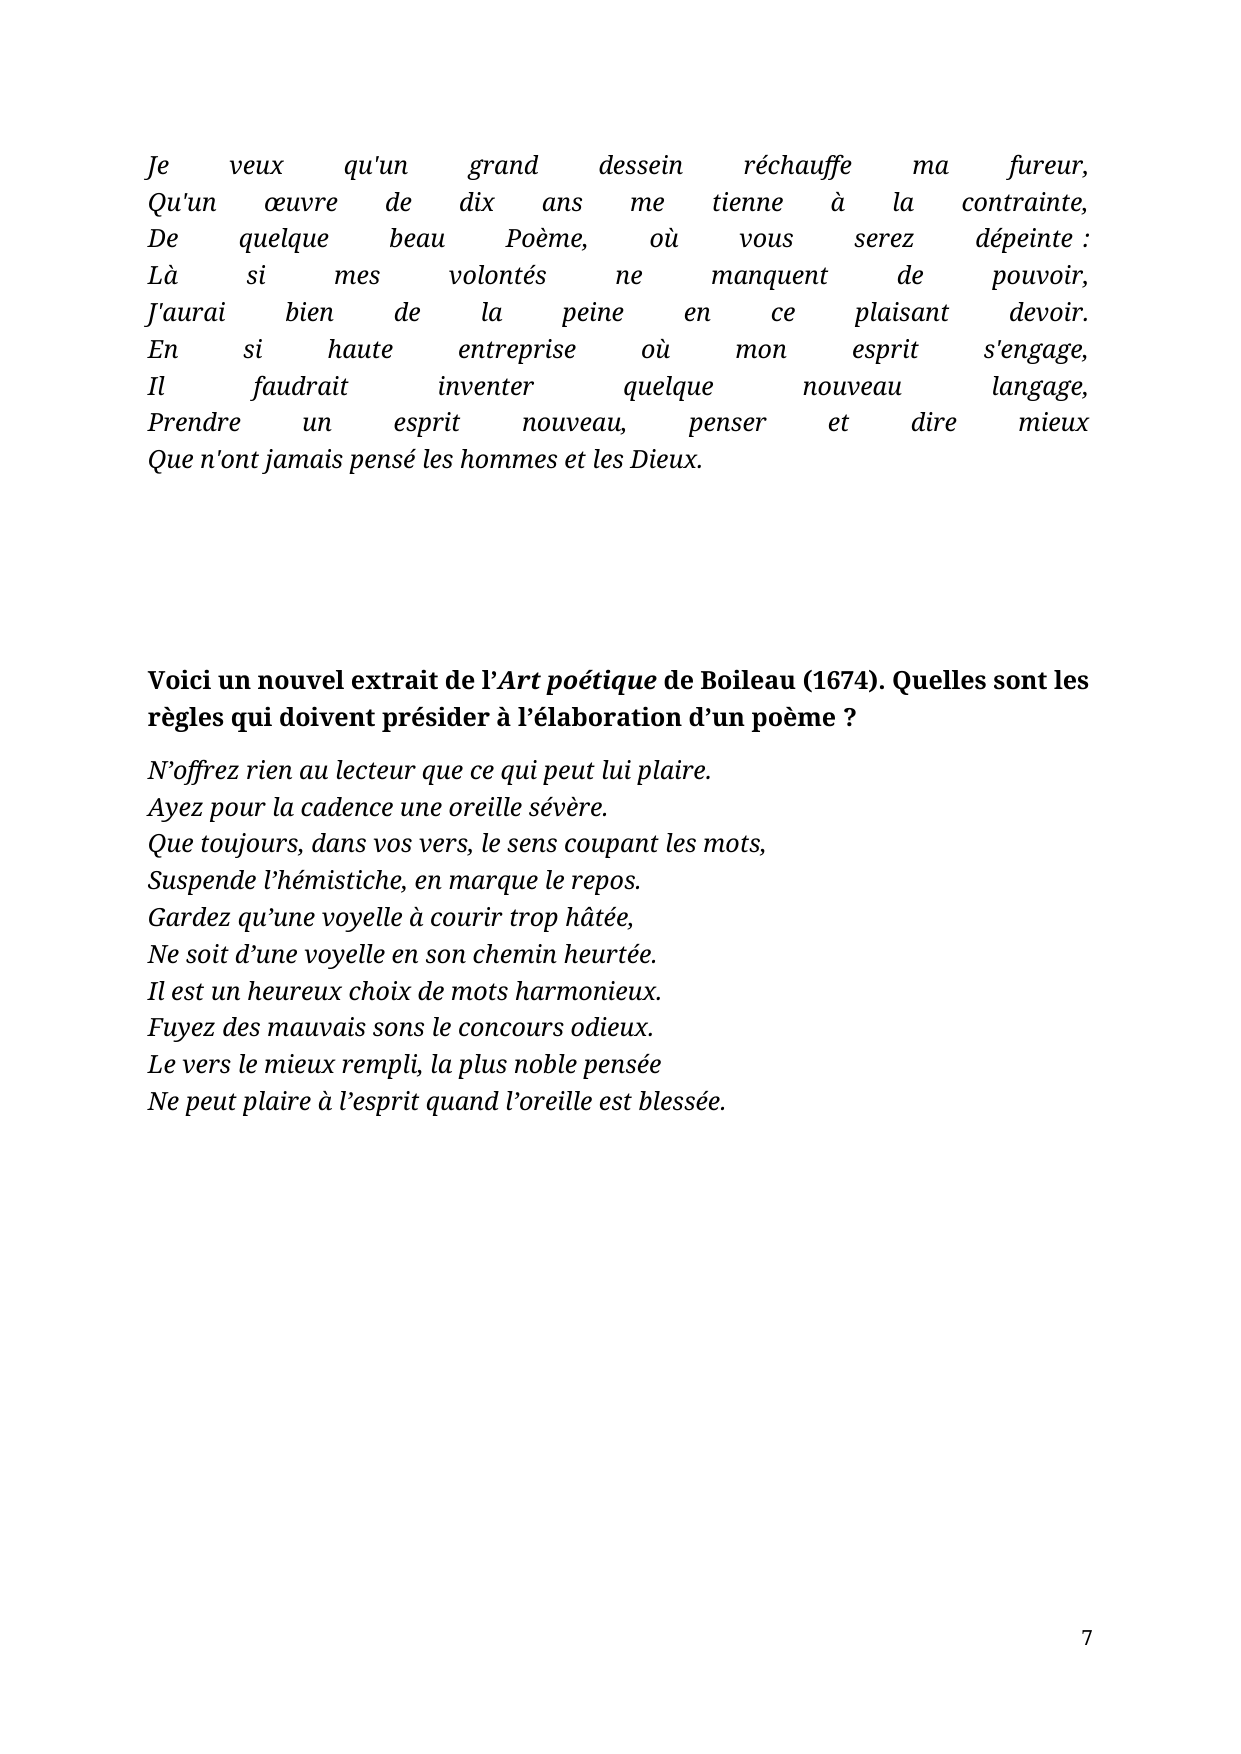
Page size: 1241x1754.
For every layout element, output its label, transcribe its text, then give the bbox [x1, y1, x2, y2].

text Voici un nouvel extrait de l’Art poétique de Boileau (1674). Quelles sont les règles qui doivent présider à l’élaboration d’un poème ? [148, 662, 1093, 733]
text Que toujours, dans vos vers, le sens coupant les mots, [148, 826, 1093, 860]
text Suspende l’hémistiche, en marque le repos. [148, 863, 1093, 897]
text Ne peut plaire à l’esprit quand l’oreille est blessée. [148, 1083, 1093, 1118]
text Gardez qu’une voyelle à courir trop hâtée, [148, 900, 1093, 934]
text Il est un heureux choix de mots harmonieux. [148, 973, 1093, 1007]
text Fuyez des mauvais sons le concours odieux. [148, 1010, 1093, 1044]
text N’offrez rien au lecteur que ce qui peut lui plaire. [148, 753, 1093, 787]
text Le vers le mieux rempli, la plus noble pensée [148, 1047, 1093, 1081]
text Ayez pour la cadence une oreille sévère. [148, 789, 1093, 823]
text Ne soit d’une voyelle en son chemin heurtée. [148, 936, 1093, 971]
